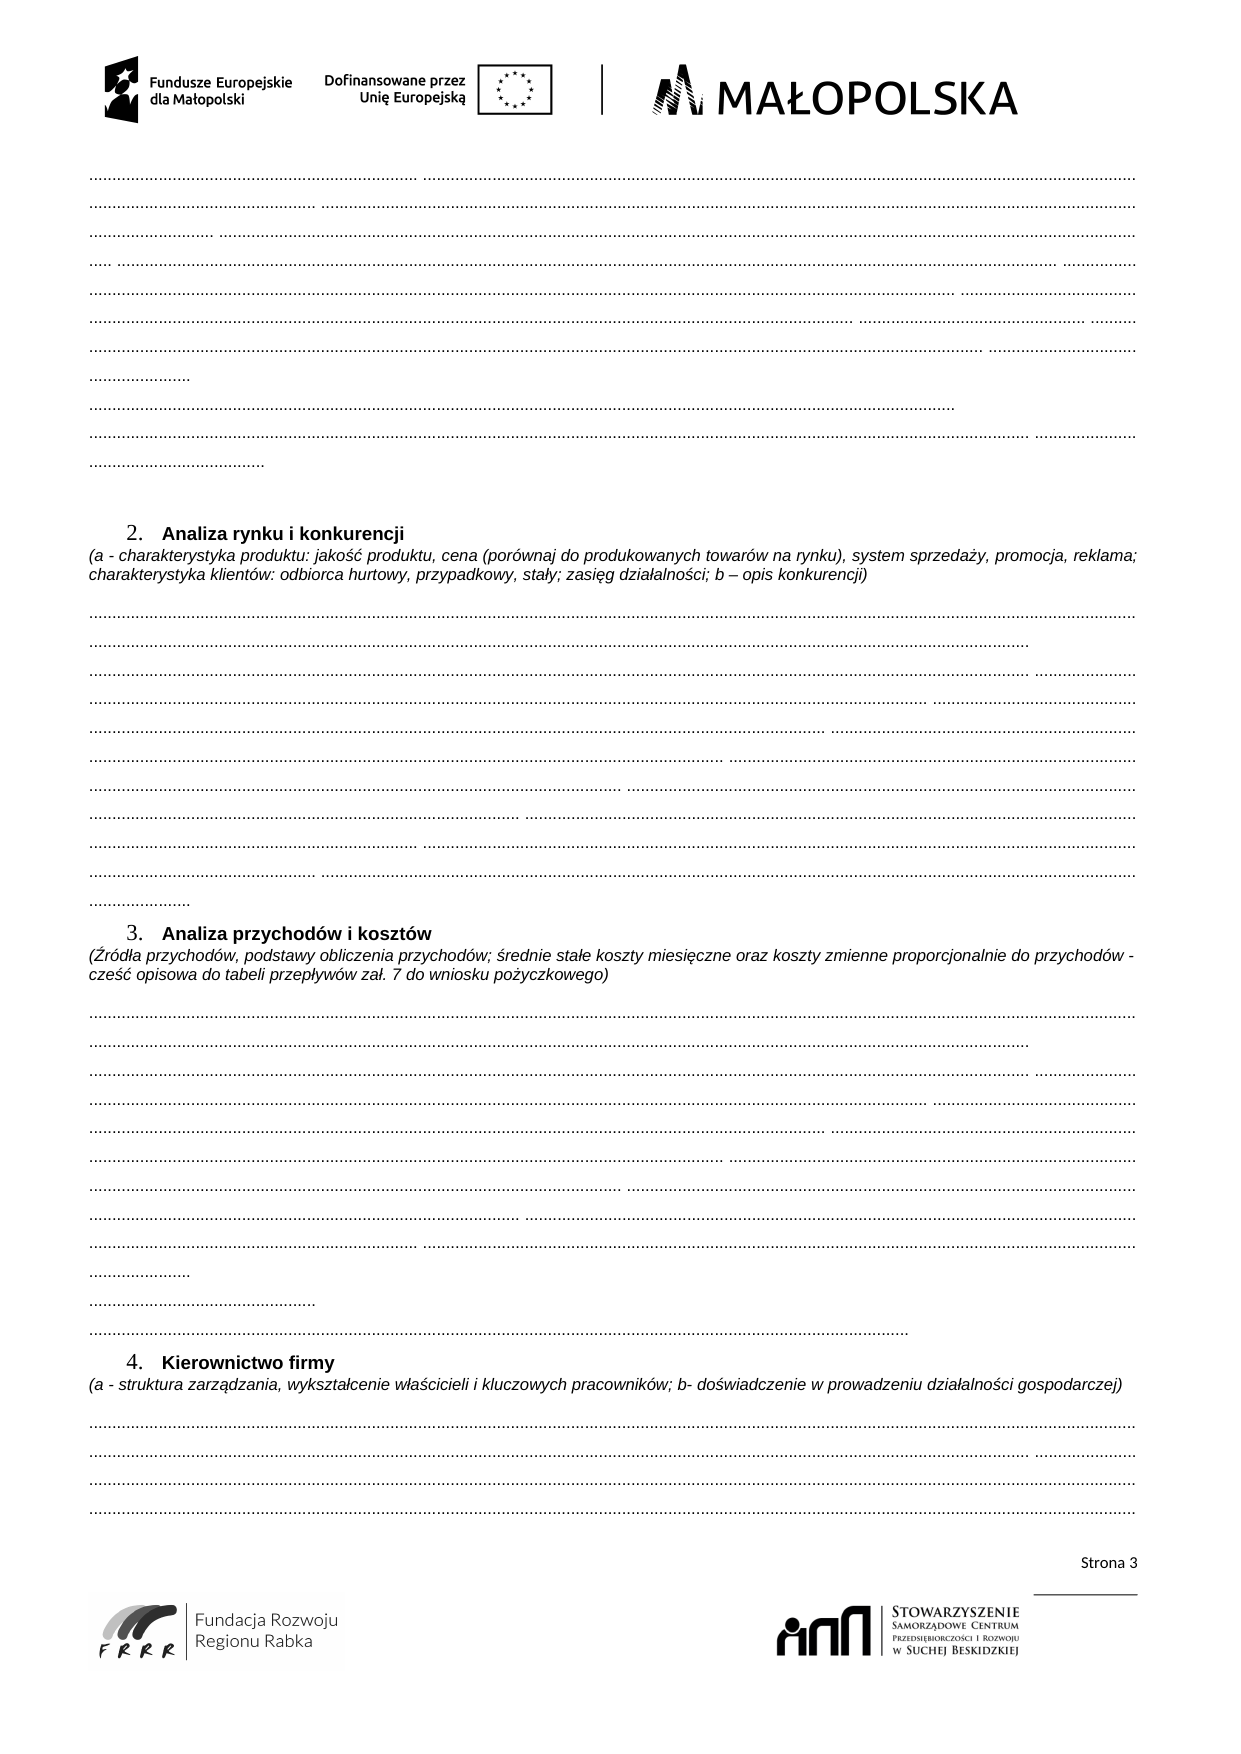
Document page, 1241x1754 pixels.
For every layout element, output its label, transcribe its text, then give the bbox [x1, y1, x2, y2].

text (a - struktura zarządzania, wykształcenie właścicieli i kluczowych pracowników; b- doświadczenie w prowadzeniu działalności gospodarczej) [89, 1374, 1137, 1393]
text .................................................................................................................................................................................................................................. [89, 1499, 1137, 1518]
text ........................................................................................................................................................................................... ........................................................................................................................................................................................................... ............................................................ [89, 394, 1137, 471]
list Analiza rynku i konkurencji [126, 519, 1137, 545]
picture [88, 1592, 1034, 1671]
list Analiza przychodów i kosztów [126, 919, 1137, 946]
list Kierownictwo firmy [126, 1348, 1137, 1374]
text ........................................................................................................................................................................................................... ........................................................................................................................................................................................................... ........................................................................................................................................................................................................... ........................................................................................................................................................................................................... ........................................................................................................................................................................................................... ........................................................................................................................................................................................................... ........................................................................................................................................................................................................... ........................................................................................................................................................................................................... ................................................................................................................................................................................ [89, 1032, 1137, 1281]
text .................................................................................................................................................................................................................................. [89, 603, 1137, 622]
text (Źródła przychodów, podstawy obliczenia przychodów; średnie stałe koszty miesięczne oraz koszty zmienne proporcjonalnie do przychodów - cześć opisowa do tabeli przepływów zał. 7 do wniosku pożyczkowego) [89, 946, 1137, 984]
text ........................................................................................................................................................................................................... ...................... .................................................................................................................................................................................................................................. [89, 1441, 1137, 1489]
text ........................................................................................................................................................................................................... ........................................................................................................................................................................................................... ........................................................................................................................................................................................................... ........................................................................................................................................................................................................... ........................................................................................................................................................................................................... ........................................................................................................................................................................................................... ........................................................................................................................................................................................................... ........................................................................................................................................................................................................... ........................................................................................................................................................................................................... ...................................................................................................................................................................................................... [89, 632, 1137, 909]
text .................................................................................................................................................................................................................................. [89, 1003, 1137, 1022]
text ................................................. ................................................................................................................................................................................. [89, 1291, 1137, 1338]
picture [88, 39, 1034, 140]
text .................................................................................................................................................................................................................................. [89, 1413, 1137, 1432]
text (a - charakterystyka produktu: jakość produktu, cena (porównaj do produkowanych towarów na rynku), system sprzedaży, promocja, reklama; charakterystyka klientów: odbiorca hurtowy, przypadkowy, stały; zasięg działalności; b – opis konkurencji) [89, 545, 1137, 584]
